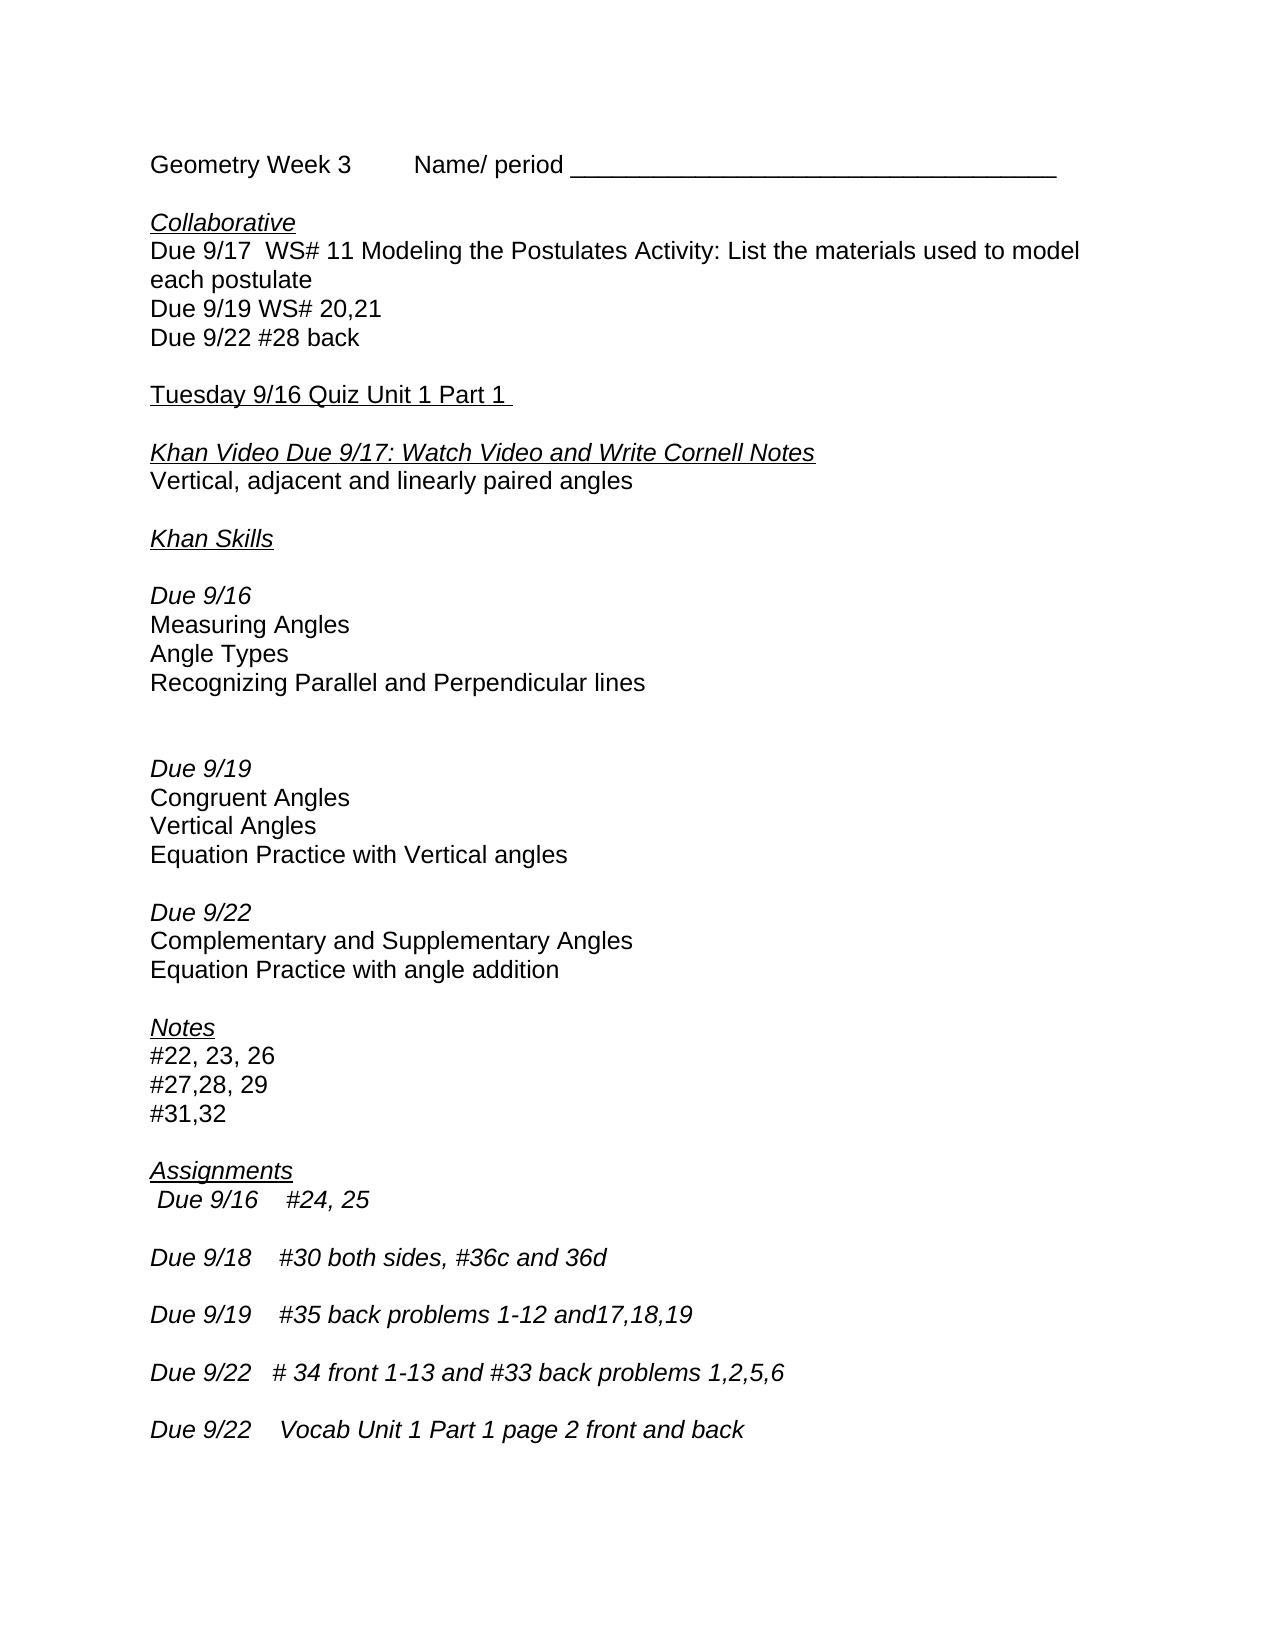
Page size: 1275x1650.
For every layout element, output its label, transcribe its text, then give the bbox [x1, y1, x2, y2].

text Due 9/22 [150, 897, 1125, 926]
text #31,32 [150, 1099, 1125, 1127]
text Khan Skills [150, 524, 1125, 552]
text Equation Practice with angle addition [150, 955, 1125, 984]
text Due 9/22 #28 back [150, 322, 1125, 351]
text Geometry Week 3 Name/ period ___________________________________ [150, 150, 1125, 179]
text Due 9/16 [150, 581, 1125, 610]
text Due 9/19 [150, 754, 1125, 782]
text Angle Types [150, 639, 1125, 667]
text Due 9/22 Vocab Unit 1 Part 1 page 2 front and back [150, 1415, 1125, 1444]
text Due 9/17 WS# 11 Modeling the Postulates Activity: List the materials used to model each postulate [150, 236, 1125, 294]
text Equation Practice with Vertical angles [150, 840, 1125, 869]
text Measuring Angles [150, 610, 1125, 639]
text Tuesday 9/16 Quiz Unit 1 Part 1 [150, 380, 1125, 409]
text #22, 23, 26 [150, 1041, 1125, 1070]
text Complementary and Supplementary Angles [150, 926, 1125, 955]
text Assignments [150, 1156, 1125, 1185]
text Notes [150, 1012, 1125, 1041]
text Vertical, adjacent and linearly paired angles [150, 466, 1125, 495]
text Congruent Angles [150, 782, 1125, 811]
text Due 9/19 #35 back problems 1-12 and17,18,19 [150, 1300, 1125, 1329]
text #27,28, 29 [150, 1070, 1125, 1099]
text Recognizing Parallel and Perpendicular lines [150, 667, 1125, 696]
text Khan Video Due 9/17: Watch Video and Write Cornell Notes [150, 437, 1125, 466]
text Due 9/19 WS# 20,21 [150, 294, 1125, 322]
text Due 9/16 #24, 25 [150, 1185, 1125, 1214]
text Vertical Angles [150, 811, 1125, 840]
text Collaborative [150, 207, 1125, 236]
text Due 9/18 #30 both sides, #36c and 36d [150, 1242, 1125, 1271]
text Due 9/22 # 34 front 1-13 and #33 back problems 1,2,5,6 [150, 1357, 1125, 1386]
